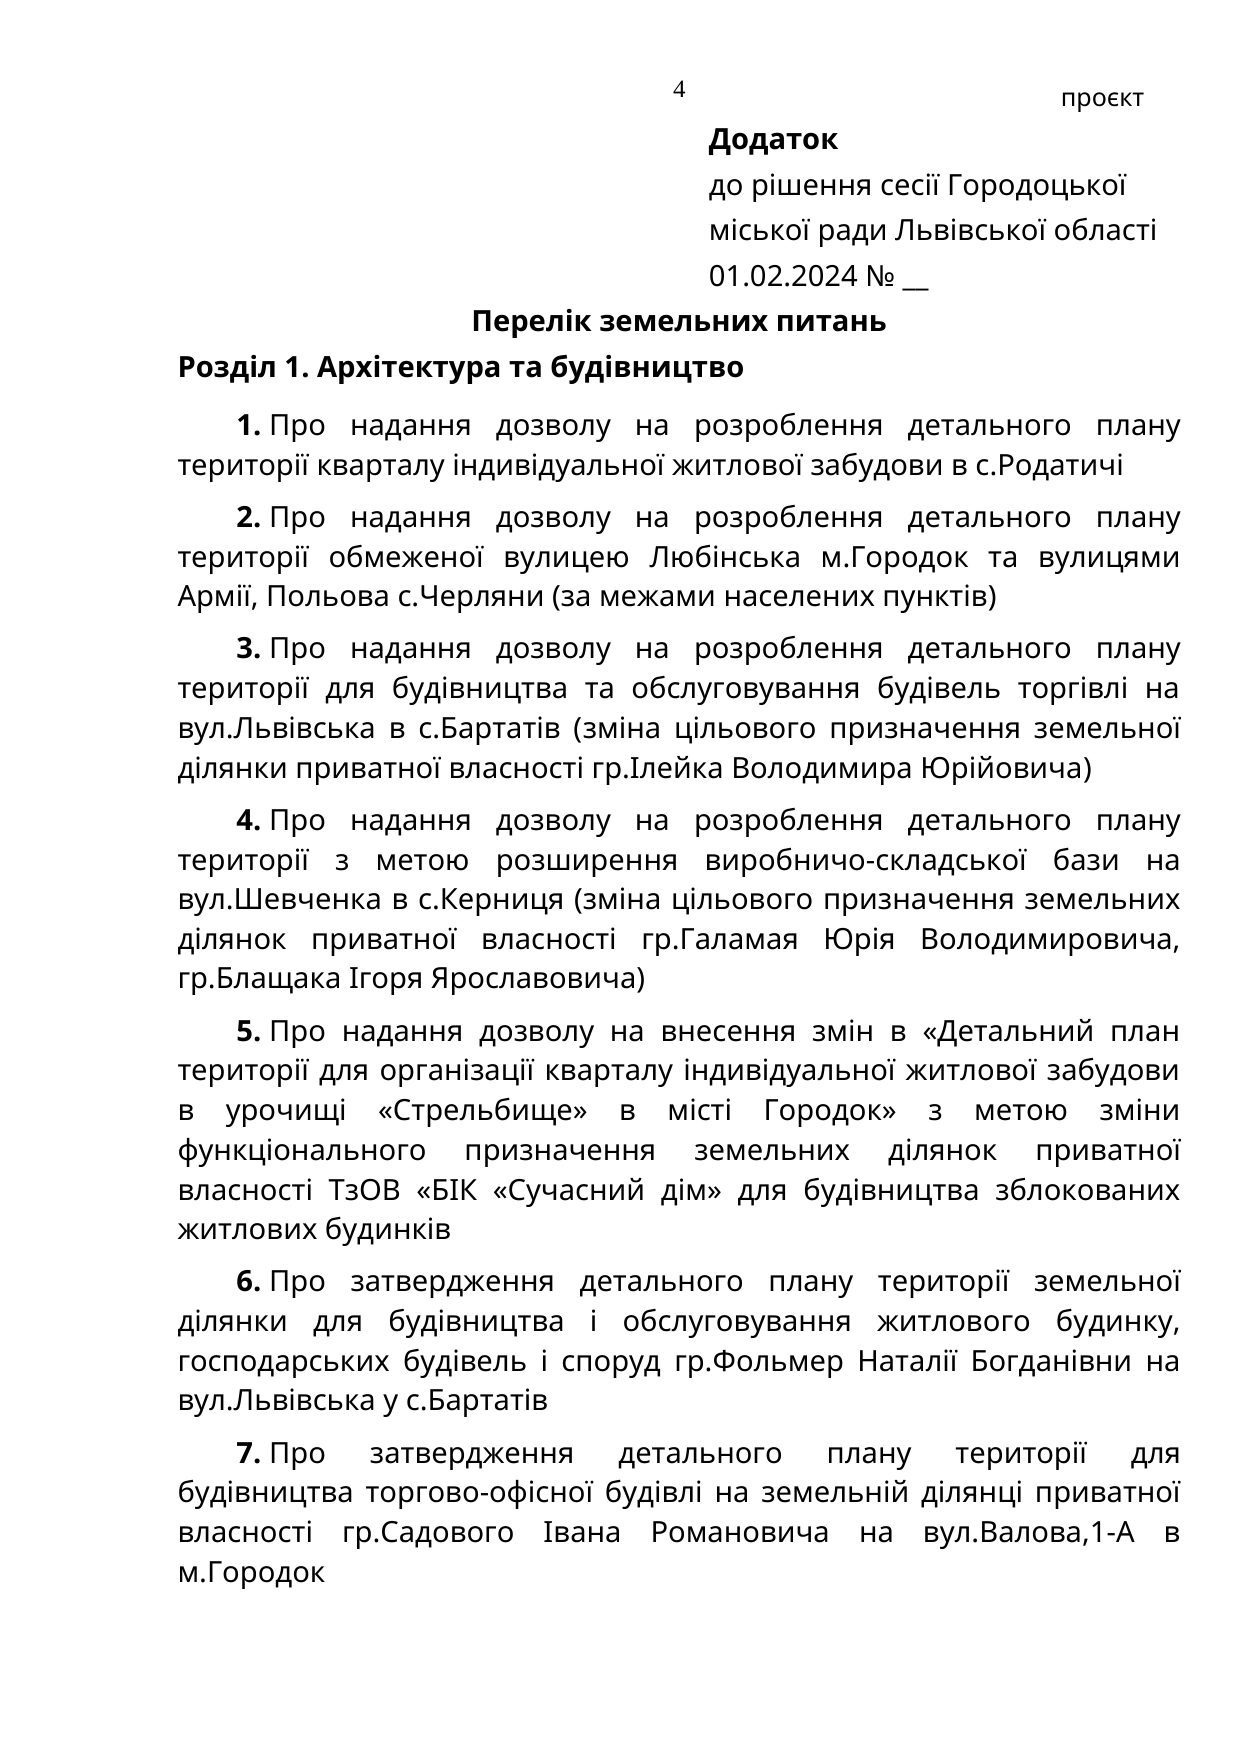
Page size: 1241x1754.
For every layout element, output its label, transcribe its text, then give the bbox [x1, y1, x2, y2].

list Про надання дозволу на внесення змін в «Детальний план території для організації кварталу індивідуальної житлової забудови в урочищі «Стрельбище» в місті Городок» з метою зміни функціонального призначення земельних ділянок приватної власності ТзОВ «БІК «Сучасний дім» для будівництва зблокованих житлових будинків [177, 1010, 1181, 1248]
list Про затвердження детального плану території для будівництва торгово-офісної будівлі на земельній ділянці приватної власності гр.Садового Івана Романовича на вул.Валова,1-А в м.Городок [177, 1432, 1181, 1591]
list Про надання дозволу на розроблення детального плану території обмеженої вулицею Любінська м.Городок та вулицями Армії, Польова с.Черляни (за межами населених пунктів) [177, 496, 1181, 615]
list Про затвердження детального плану території земельної ділянки для будівництва і обслуговування житлового будинку, господарських будівель і споруд гр.Фольмер Наталії Богданівни на вул.Львівська у с.Бартатів [177, 1261, 1181, 1419]
list Про надання дозволу на розроблення детального плану території з метою розширення виробничо-складської бази на вул.Шевченка в с.Керниця (зміна цільового призначення земельних ділянок приватної власності гр.Галамая Юрія Володимировича, гр.Блащака Ігоря Ярославовича) [177, 799, 1181, 997]
text Додаток [709, 118, 1181, 158]
text до рішення сесії Городоцької міської ради Львівської області [709, 164, 1181, 249]
list Про надання дозволу на розроблення детального плану території кварталу індивідуальної житлової забудови в с.Родатичі [177, 404, 1181, 484]
text Перелік земельних питань [177, 301, 1181, 340]
text 01.02.2024 № __ [709, 255, 1181, 295]
text Розділ 1. Архітектура та будівництво [177, 346, 1181, 386]
list Про надання дозволу на розроблення детального плану території для будівництва та обслуговування будівель торгівлі на вул.Львівська в с.Бартатів (зміна цільового призначення земельної ділянки приватної власності гр.Ілейка Володимира Юрійовича) [177, 628, 1181, 787]
